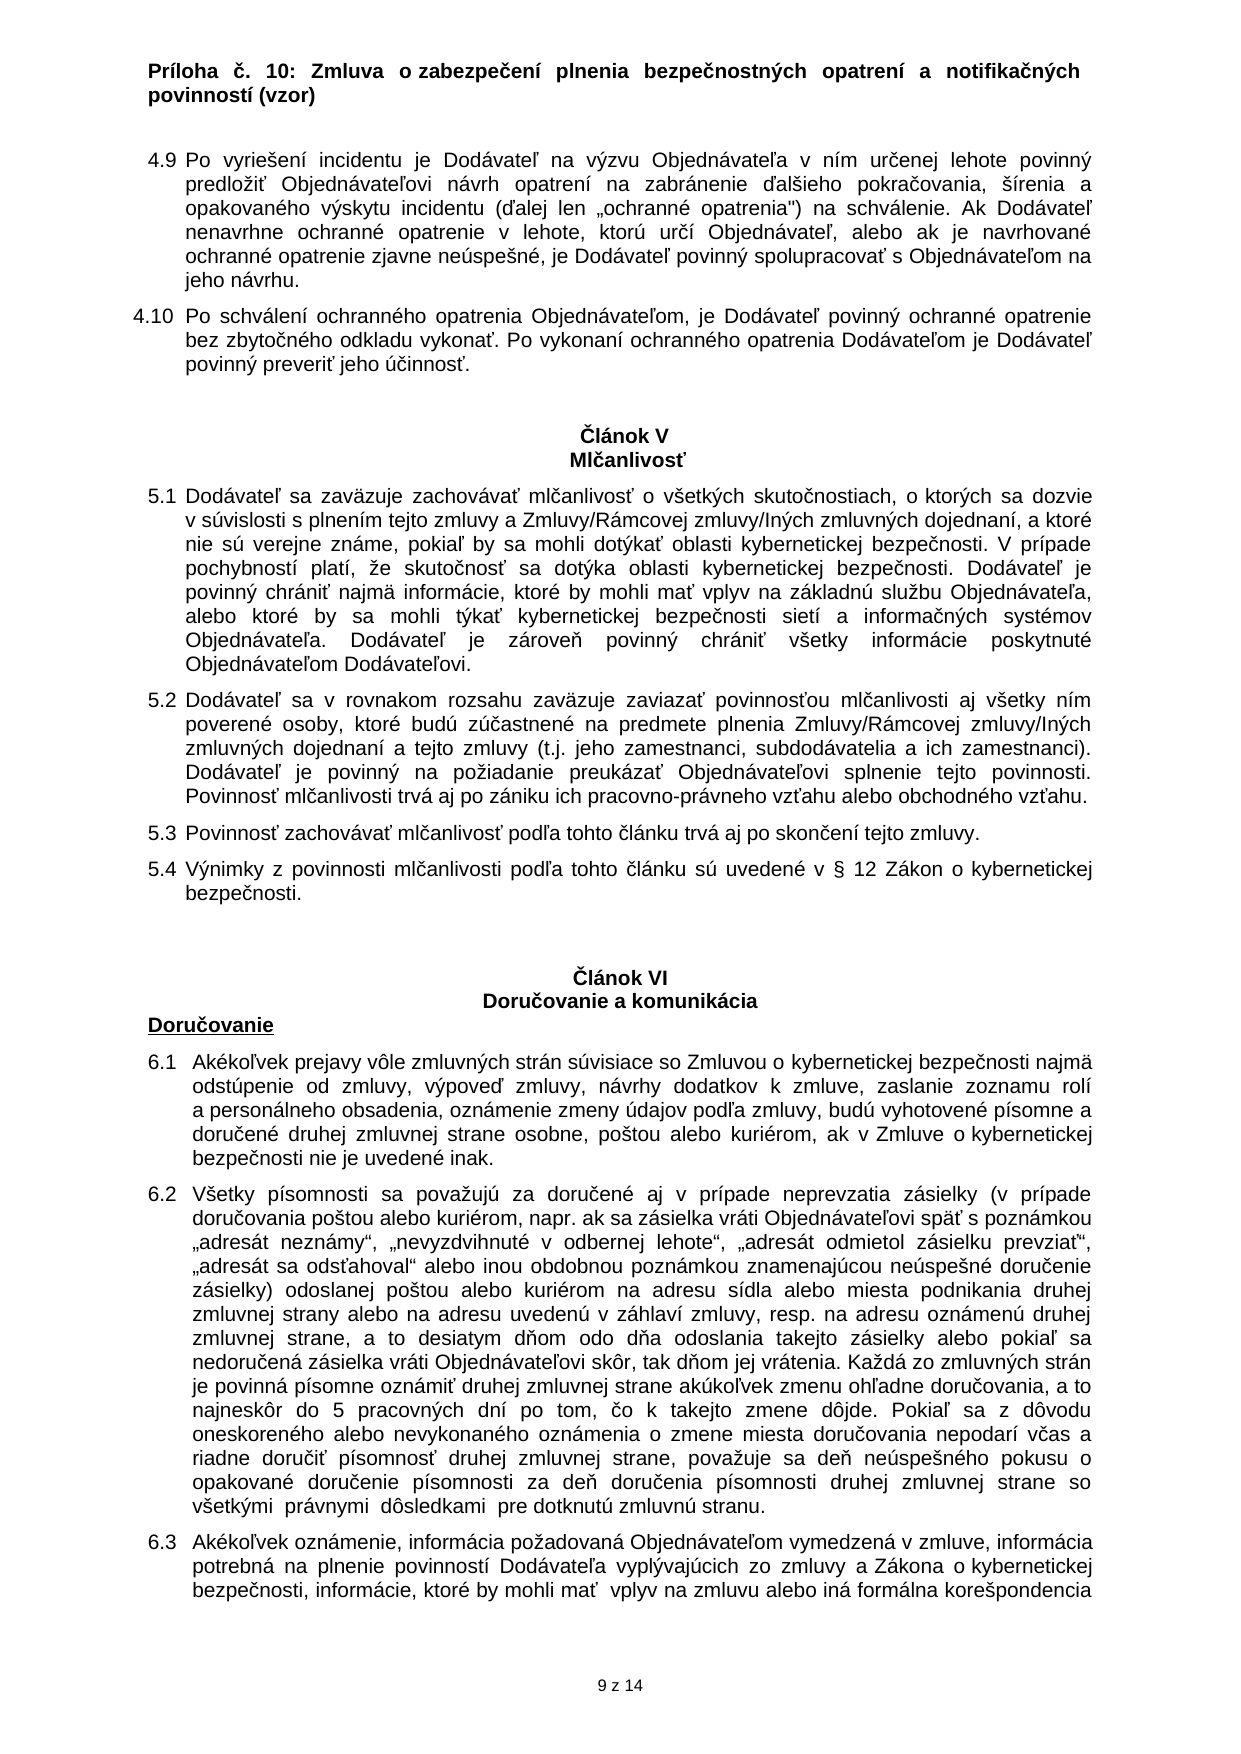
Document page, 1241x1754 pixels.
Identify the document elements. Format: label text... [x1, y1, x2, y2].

list Po schválení ochranného opatrenia Objednávateľom, je Dodávateľ povinný ochranné opatrenie bez zbytočného odkladu vykonať. Po vykonaní ochranného opatrenia Dodávateľom je Dodávateľ povinný preveriť jeho účinnosť. [133, 304, 1093, 376]
list Výnimky z povinnosti mlčanlivosti podľa tohto článku sú uvedené v § 12 Zákon o kybernetickej bezpečnosti. [148, 857, 1093, 905]
list Všetky písomnosti sa považujú za doručené aj v prípade neprevzatia zásielky (v prípade doručovania poštou alebo kuriérom, napr. ak sa zásielka vráti Objednávateľovi späť s poznámkou „adresát neznámy“, „nevyzdvihnuté v odbernej lehote“, „adresát odmietol zásielku prevziať“, „adresát sa odsťahoval“ alebo inou obdobnou poznámkou znamenajúcou neúspešné doručenie zásielky) odoslanej poštou alebo kuriérom na adresu sídla alebo miesta podnikania druhej zmluvnej strany alebo na adresu uvedenú v záhlaví zmluvy, resp. na adresu oznámenú druhej zmluvnej strane, a to desiatym dňom odo dňa odoslania takejto zásielky alebo pokiaľ sa nedoručená zásielka vráti Objednávateľovi skôr, tak dňom jej vrátenia. Každá zo zmluvných strán je povinná písomne oznámiť druhej zmluvnej strane akúkoľvek zmenu ohľadne doručovania, a to najneskôr do 5 pracovných dní po tom, čo k takejto zmene dôjde. Pokiaľ sa z dôvodu oneskoreného alebo nevykonaného oznámenia o zmene miesta doručovania nepodarí včas a riadne doručiť písomnosť druhej zmluvnej strane, považuje sa deň neúspešného pokusu o opakované doručenie písomnosti za deň doručenia písomnosti druhej zmluvnej strane so všetkými právnymi dôsledkami pre dotknutú zmluvnú stranu. [148, 1182, 1093, 1517]
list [148, 1530, 1093, 1602]
list Po vyriešení incidentu je Dodávateľ na výzvu Objednávateľa v ním určenej lehote povinný predložiť Objednávateľovi návrh opatrení na zabránenie ďalšieho pokračovania, šírenia a opakovaného výskytu incidentu (ďalej len „ochranné opatrenia") na schválenie. Ak Dodávateľ nenavrhne ochranné opatrenie v lehote, ktorú určí Objednávateľ, alebo ak je navrhované ochranné opatrenie zjavne neúspešné, je Dodávateľ povinný spolupracovať s Objednávateľom na jeho návrhu. [148, 148, 1093, 291]
list Dodávateľ sa v rovnakom rozsahu zaväzuje zaviazať povinnosťou mlčanlivosti aj všetky ním poverené osoby, ktoré budú zúčastnené na predmete plnenia Zmluvy/Rámcovej zmluvy/Iných zmluvných dojednaní a tejto zmluvy (t.j. jeho zamestnanci, subdodávatelia a ich zamestnanci). Dodávateľ je povinný na požiadanie preukázať Objednávateľovi splnenie tejto povinnosti. Povinnosť mlčanlivosti trvá aj po zániku ich pracovno-právneho vzťahu alebo obchodného vzťahu. [148, 688, 1093, 808]
text Článok V [148, 424, 1093, 448]
text Mlčanlivosť [148, 448, 1093, 472]
text Doručovanie [148, 1013, 1093, 1037]
list Povinnosť zachovávať mlčanlivosť podľa tohto článku trvá aj po skončení tejto zmluvy. [148, 821, 1093, 844]
list Akékoľvek prejavy vôle zmluvných strán súvisiace so Zmluvou o kybernetickej bezpečnosti najmä odstúpenie od zmluvy, výpoveď zmluvy, návrhy dodatkov k zmluve, zaslanie zoznamu rolí a personálneho obsadenia, oznámenie zmeny údajov podľa zmluvy, budú vyhotovené písomne a doručené druhej zmluvnej strane osobne, poštou alebo kuriérom, ak v Zmluve o kybernetickej bezpečnosti nie je uvedené inak. [148, 1050, 1093, 1169]
text Doručovanie a komunikácia [148, 989, 1093, 1013]
text Článok VI [148, 965, 1093, 989]
list Dodávateľ sa zaväzuje zachovávať mlčanlivosť o všetkých skutočnostiach, o ktorých sa dozvie v súvislosti s plnením tejto zmluvy a Zmluvy/Rámcovej zmluvy/Iných zmluvných dojednaní, a ktoré nie sú verejne známe, pokiaľ by sa mohli dotýkať oblasti kybernetickej bezpečnosti. V prípade pochybností platí, že skutočnosť sa dotýka oblasti kybernetickej bezpečnosti. Dodávateľ je povinný chrániť najmä informácie, ktoré by mohli mať vplyv na základnú službu Objednávateľa, alebo ktoré by sa mohli týkať kybernetickej bezpečnosti sietí a informačných systémov Objednávateľa. Dodávateľ je zároveň povinný chrániť všetky informácie poskytnuté Objednávateľom Dodávateľovi. [148, 484, 1093, 676]
